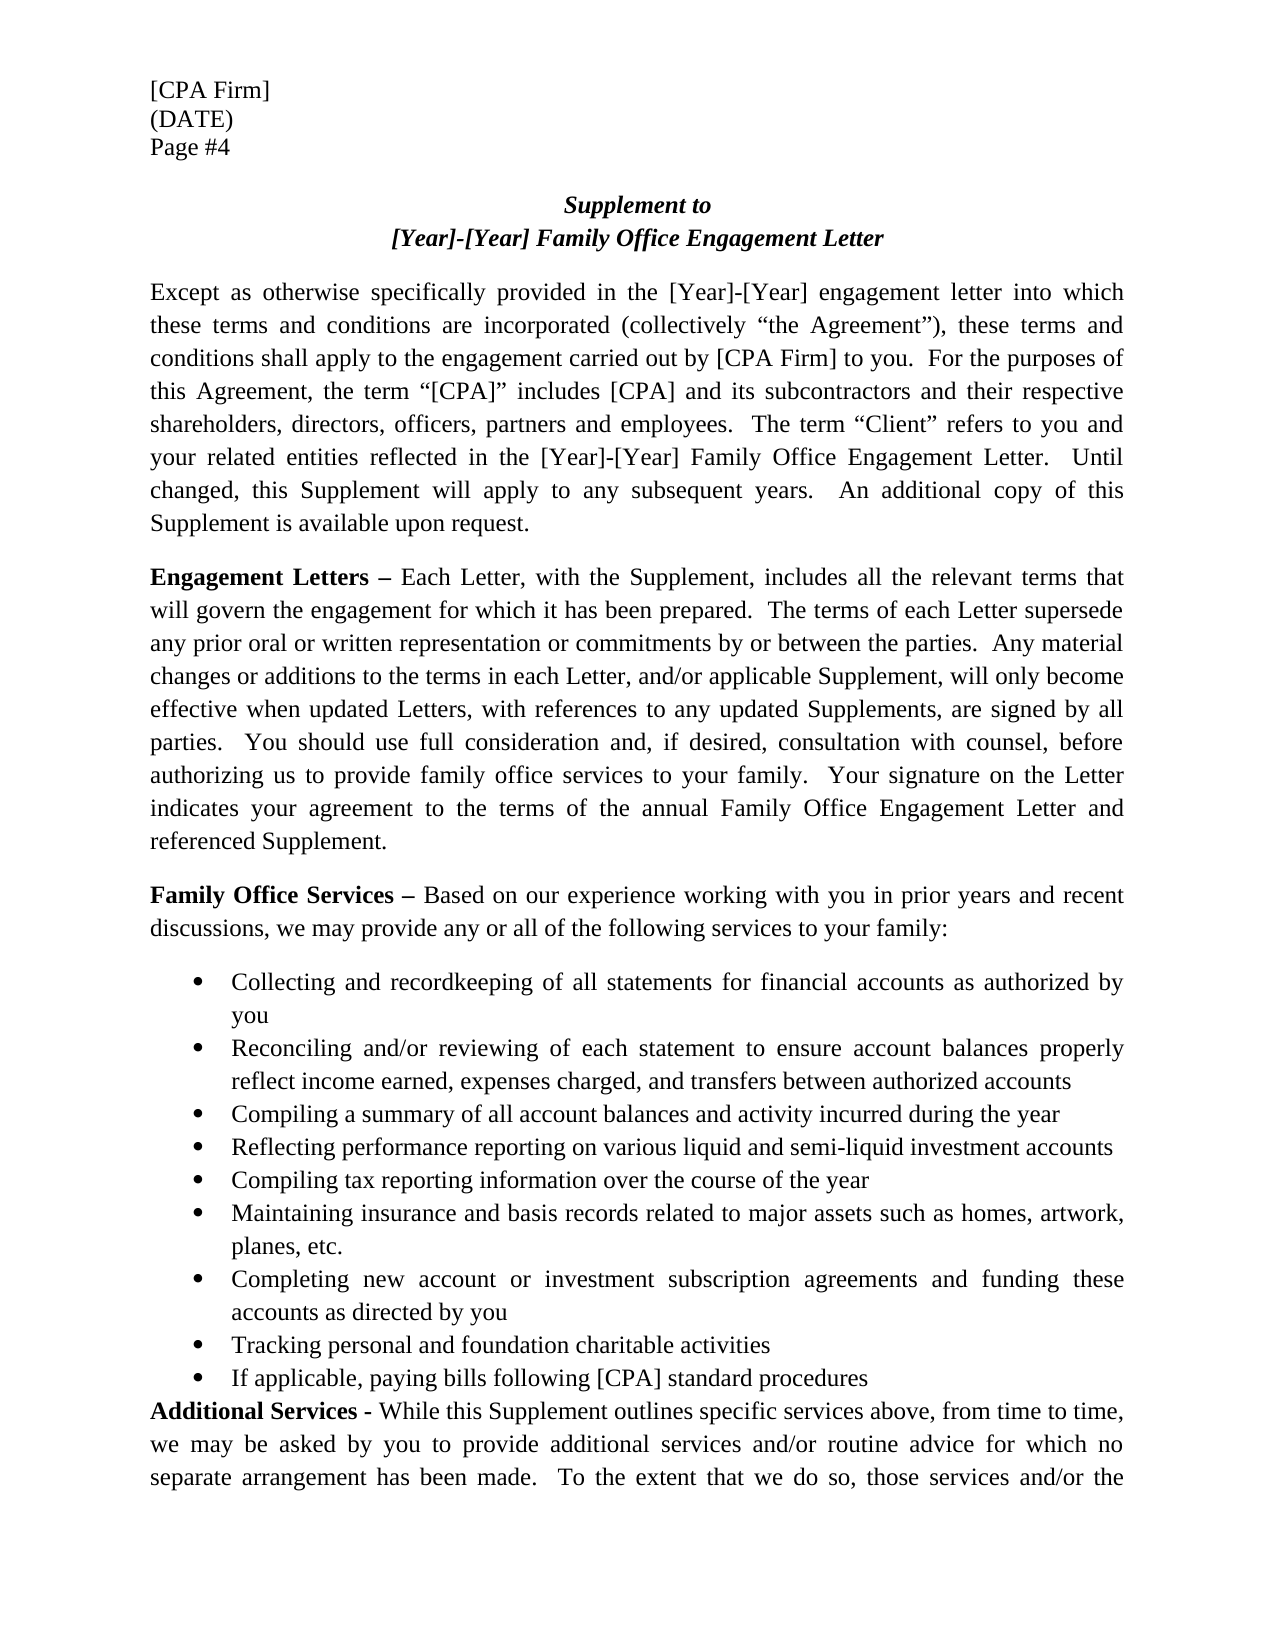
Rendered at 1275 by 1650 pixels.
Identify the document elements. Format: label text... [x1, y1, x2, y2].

list Maintaining insurance and basis records related to major assets such as homes, artwork, planes, etc. [194, 1198, 1125, 1260]
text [150, 1396, 1125, 1491]
text Family Office Services – Based on our experience working with you in prior years and recent discussions, we may provide any or all of the following services to your family: [150, 880, 1125, 942]
list Collecting and recordkeeping of all statements for financial accounts as authorized by you [194, 967, 1125, 1028]
text [Year]-[Year] Family Office Engagement Letter [150, 223, 1125, 252]
list Compiling tax reporting information over the course of the year [194, 1165, 1125, 1194]
list Tracking personal and foundation charitable activities [194, 1330, 1125, 1359]
list If applicable, paying bills following [CPA] standard procedures [194, 1363, 1125, 1392]
list Compiling a summary of all account balances and activity incurred during the year [194, 1099, 1125, 1128]
text Supplement to [150, 190, 1125, 219]
list Completing new account or investment subscription agreements and funding these accounts as directed by you [194, 1264, 1125, 1326]
list Reflecting performance reporting on various liquid and semi-liquid investment accounts [194, 1132, 1125, 1161]
text Engagement Letters – Each Letter, with the Supplement, includes all the relevant terms that will govern the engagement for which it has been prepared. The terms of each Letter supersede any prior oral or written representation or commitments by or between the parties. Any material changes or additions to the terms in each Letter, and/or applicable Supplement, will only become effective when updated Letters, with references to any updated Supplements, are signed by all parties. You should use full consideration and, if desired, consultation with counsel, before authorizing us to provide family office services to your family. Your signature on the Letter indicates your agreement to the terms of the annual Family Office Engagement Letter and referenced Supplement. [150, 562, 1125, 855]
text Except as otherwise specifically provided in the [Year]-[Year] engagement letter into which these terms and conditions are incorporated (collectively “the Agreement”), these terms and conditions shall apply to the engagement carried out by [CPA Firm] to you. For the purposes of this Agreement, the term “[CPA]” includes [CPA] and its subcontractors and their respective shareholders, directors, officers, partners and employees. The term “Client” refers to you and your related entities reflected in the [Year]-[Year] Family Office Engagement Letter. Until changed, this Supplement will apply to any subsequent years. An additional copy of this Supplement is available upon request. [150, 277, 1125, 537]
list Reconciling and/or reviewing of each statement to ensure account balances properly reflect income earned, expenses charged, and transfers between authorized accounts [194, 1033, 1125, 1094]
